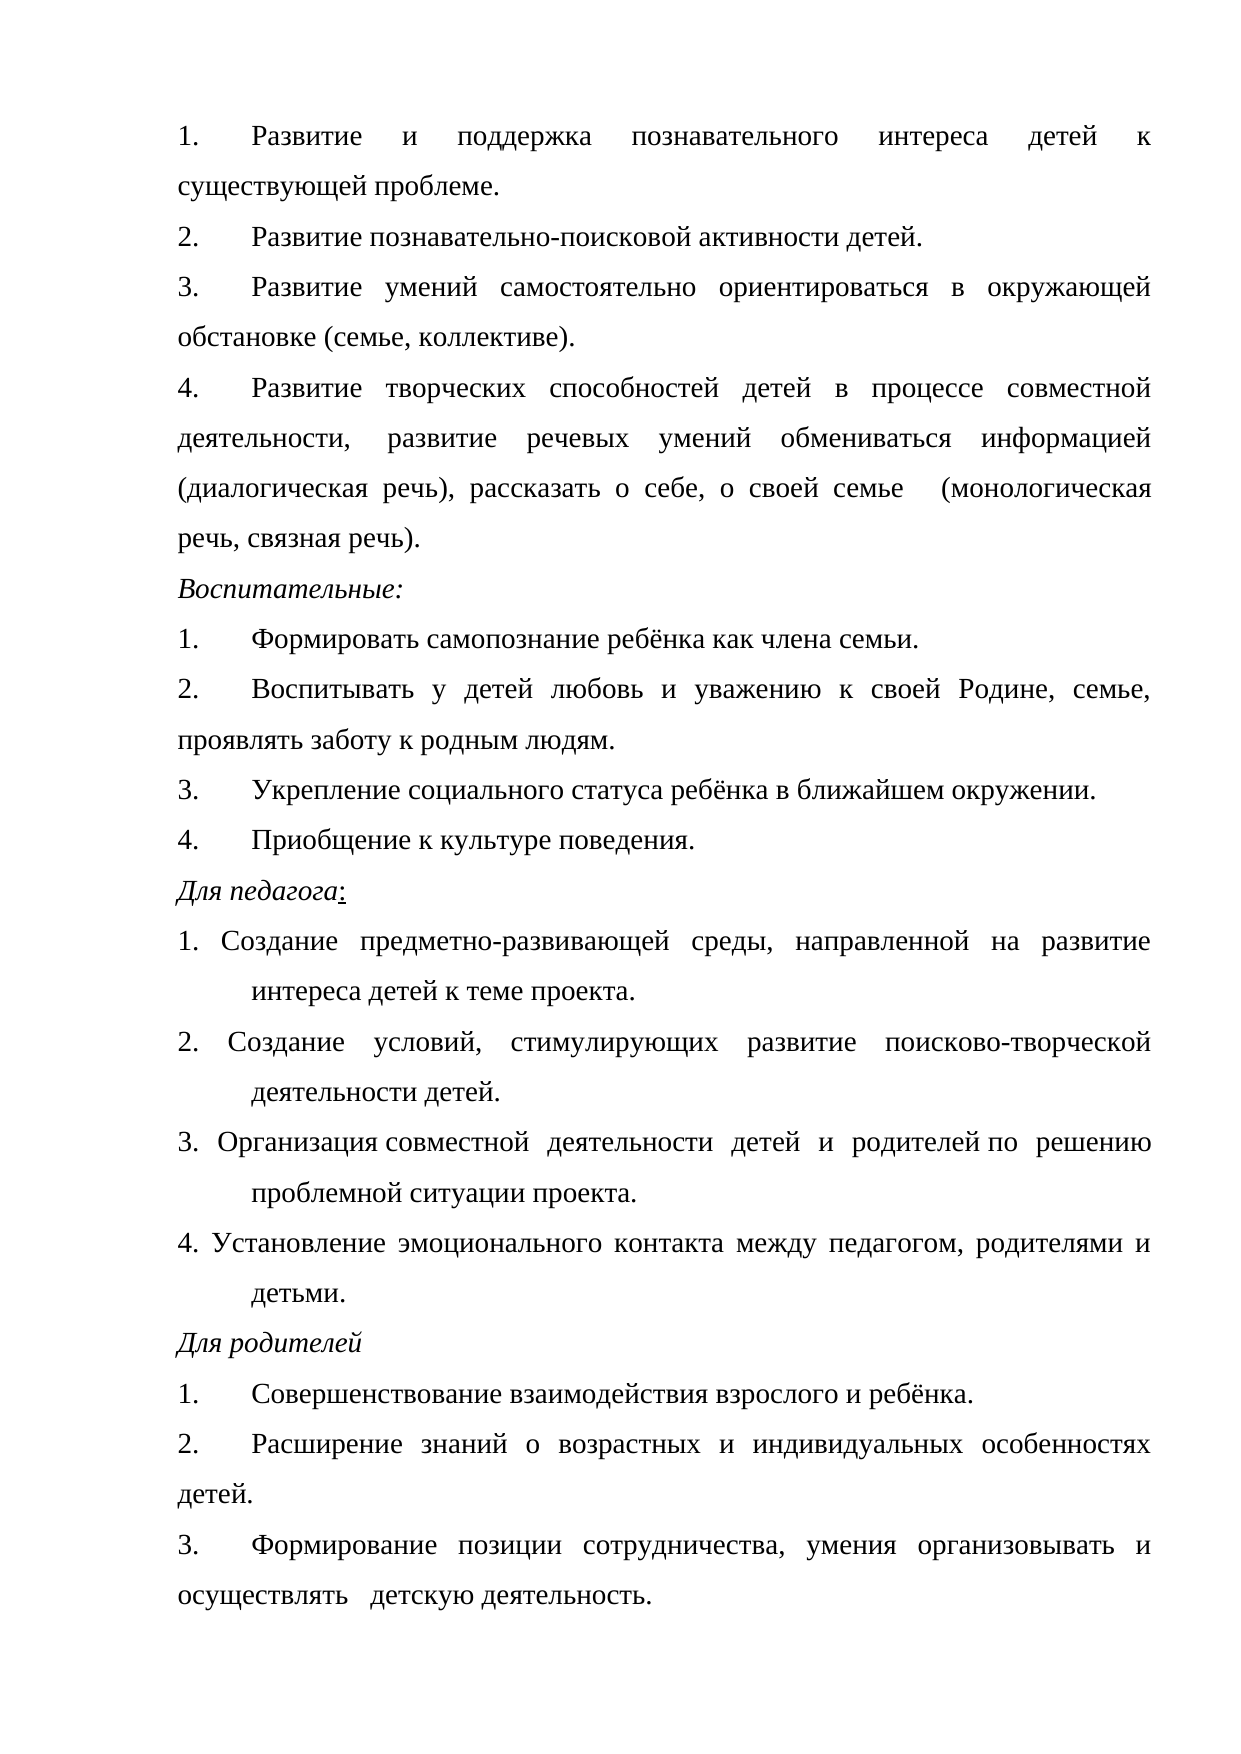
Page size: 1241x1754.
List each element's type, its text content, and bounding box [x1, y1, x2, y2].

list Совершенствование взаимодействия взрослого и ребёнка. [177, 1376, 1152, 1409]
list Укрепление социального статуса ребёнка в ближайшем окружении. [177, 772, 1152, 806]
list Развитие творческих способностей детей в процессе совместной деятельности, развитие речевых умений обмениваться информацией (диалогическая речь), рассказать о себе, о своей семье (монологическая речь, связная речь). [177, 370, 1152, 554]
list Формировать самопознание ребёнка как члена семьи. [177, 621, 1152, 655]
list Развитие познавательно-поисковой активности детей. [177, 219, 1152, 252]
text Воспитательные: [177, 571, 1152, 604]
text 2. Создание условий, стимулирующих развитие поисково-творческой деятельности детей. [177, 1024, 1152, 1108]
text 1. Создание предметно-развивающей среды, направленной на развитие интереса детей к теме проекта. [177, 923, 1152, 1007]
list Расширение знаний о возрастных и индивидуальных особенностях детей. [177, 1426, 1152, 1510]
text 4. Установление эмоционального контакта между педагогом, родителями и детьми. [177, 1225, 1152, 1309]
list Воспитывать у детей любовь и уважению к своей Родине, семье, проявлять заботу к родным людям. [177, 672, 1152, 755]
text 3. Организация совместной деятельности детей и родителей по решению проблемной ситуации проекта. [177, 1124, 1152, 1208]
list Развитие умений самостоятельно ориентироваться в окружающей обстановке (семье, коллективе). [177, 269, 1152, 353]
list Развитие и поддержка познавательного интереса детей к существующей проблеме. [177, 118, 1152, 202]
list Приобщение к культуре поведения. [177, 822, 1152, 856]
text Для педагога: [177, 873, 1152, 906]
text Для родителей [177, 1326, 1152, 1359]
list Формирование позиции сотрудничества, умения организовывать и осуществлять детскую деятельность. [177, 1527, 1152, 1611]
